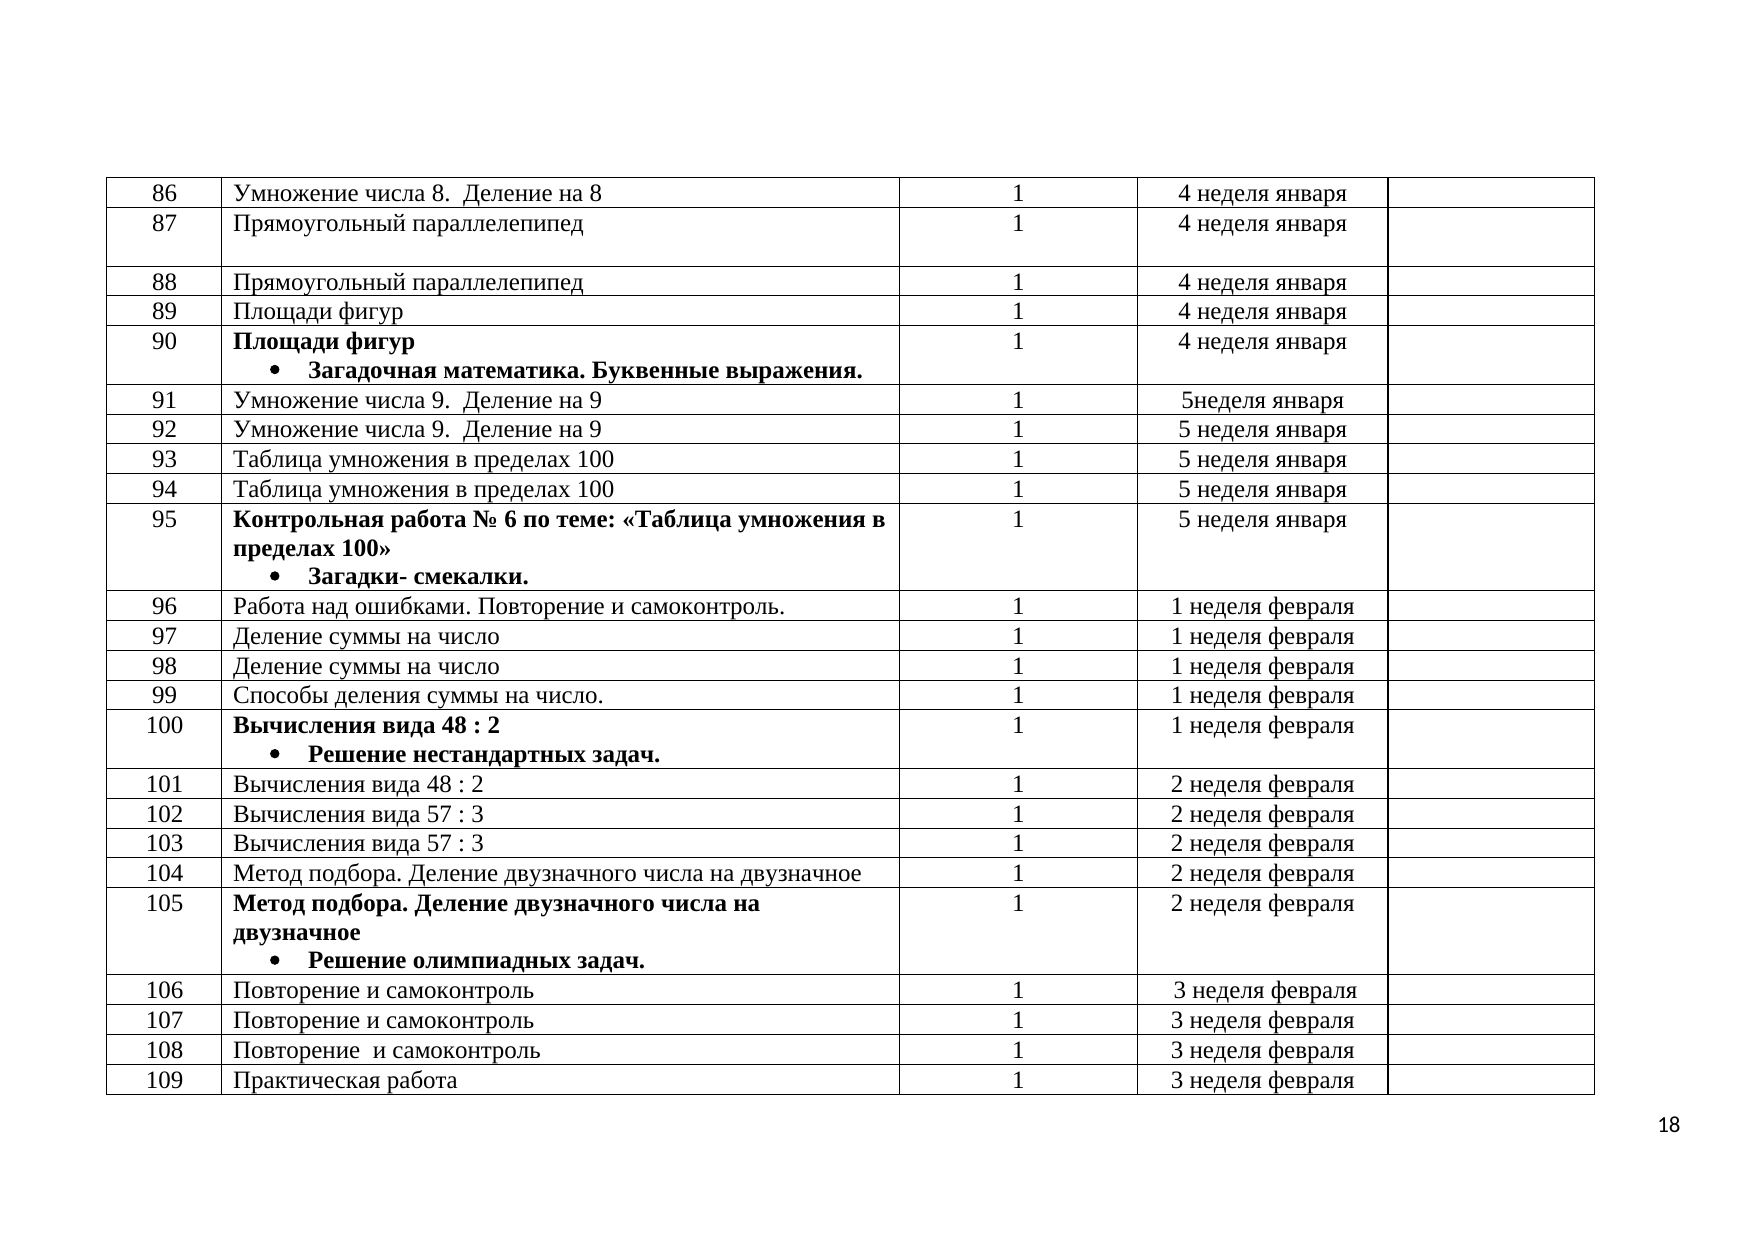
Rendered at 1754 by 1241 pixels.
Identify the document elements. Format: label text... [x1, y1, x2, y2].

table_cell 5 неделя января [1138, 444, 1387, 473]
table_cell 2 неделя февраля [1138, 829, 1387, 857]
table_cell 97 [107, 621, 221, 650]
table_cell 1 [900, 1005, 1137, 1034]
table_cell Деление суммы на число [222, 651, 899, 679]
table_cell [1389, 858, 1594, 887]
table_cell [1389, 651, 1594, 679]
table_cell Таблица умножения в пределах 100 [222, 444, 899, 473]
table_cell 3 неделя февраля [1138, 1005, 1387, 1034]
table_cell 1 [900, 651, 1137, 679]
table_cell 1 неделя февраля [1138, 651, 1387, 679]
table_cell [1389, 1035, 1594, 1064]
table_cell 1 неделя февраля [1138, 621, 1387, 650]
table_cell 3 неделя февраля [1138, 975, 1387, 1004]
table_cell [1389, 829, 1594, 857]
table_cell 96 [107, 591, 221, 620]
table_cell 1 [900, 1035, 1137, 1064]
table_cell 1 [900, 296, 1137, 325]
table_cell 1 [900, 415, 1137, 443]
table_cell 1 неделя февраля [1138, 591, 1387, 620]
table_cell Контрольная работа № 6 по теме: «Таблица умножения в пределах 100» Загадки- смекалки. [222, 504, 899, 590]
table_cell 1 [900, 208, 1137, 266]
table_cell [1389, 296, 1594, 325]
table_cell [1389, 444, 1594, 473]
table_cell [1389, 1005, 1594, 1034]
table_cell 94 [107, 474, 221, 503]
table_cell 2 неделя февраля [1138, 769, 1387, 798]
table_cell 1 [900, 178, 1137, 207]
table_cell 4 неделя января [1138, 178, 1387, 207]
table_cell 1 [900, 829, 1137, 857]
table_cell 1 [900, 474, 1137, 503]
table_cell 106 [107, 975, 221, 1004]
table_cell 1 [900, 326, 1137, 384]
table_cell 1 [900, 267, 1137, 295]
table_cell 101 [107, 769, 221, 798]
table_cell Повторение и самоконтроль [222, 1005, 899, 1034]
table_cell 4 неделя января [1138, 296, 1387, 325]
table_cell 100 [107, 710, 221, 768]
table_cell 1 неделя февраля [1138, 681, 1387, 709]
table_cell 1 [900, 799, 1137, 827]
table_cell 2 неделя февраля [1138, 888, 1387, 974]
table_cell 1 [900, 1065, 1137, 1093]
table_cell Таблица умножения в пределах 100 [222, 474, 899, 503]
table_cell [1389, 710, 1594, 768]
table_cell 1 [900, 858, 1137, 887]
table_cell 1 [900, 591, 1137, 620]
table_cell Метод подбора. Деление двузначного числа на двузначное Решение олимпиадных задач. [222, 888, 899, 974]
table_cell [1389, 208, 1594, 266]
table_cell 1 [900, 385, 1137, 413]
table_cell [1389, 385, 1594, 413]
table_cell Работа над ошибками. Повторение и самоконтроль. [222, 591, 899, 620]
table_cell 87 [107, 208, 221, 266]
table_cell 95 [107, 504, 221, 590]
table_cell 3 неделя февраля [1138, 1035, 1387, 1064]
table_cell 1 неделя февраля [1138, 710, 1387, 768]
table_cell 4 неделя января [1138, 326, 1387, 384]
table_cell 89 [107, 296, 221, 325]
table_cell 2 неделя февраля [1138, 799, 1387, 827]
table_cell 102 [107, 799, 221, 827]
table_cell 104 [107, 858, 221, 887]
table_cell 2 неделя февраля [1138, 858, 1387, 887]
table_cell 1 [900, 444, 1137, 473]
table_cell Повторение и самоконтроль [222, 1035, 899, 1064]
table_cell 4 неделя января [1138, 267, 1387, 295]
table_cell Площади фигур Загадочная математика. Буквенные выражения. [222, 326, 899, 384]
table_cell [1389, 415, 1594, 443]
table_cell 5неделя января [1138, 385, 1387, 413]
table_cell Вычисления вида 57 : 3 [222, 829, 899, 857]
table_cell 108 [107, 1035, 221, 1064]
table_cell 92 [107, 415, 221, 443]
table_cell [1389, 474, 1594, 503]
table_cell [1389, 326, 1594, 384]
table_cell [1389, 504, 1594, 590]
table_cell [1389, 888, 1594, 974]
table_cell 109 [107, 1065, 221, 1093]
table_cell 1 [900, 888, 1137, 974]
table_cell 98 [107, 651, 221, 679]
table_cell [1389, 621, 1594, 650]
table_cell Умножение числа 9. Деление на 9 [222, 415, 899, 443]
table_cell 4 неделя января [1138, 208, 1387, 266]
table_cell [1389, 975, 1594, 1004]
table_cell [1389, 178, 1594, 207]
table_cell 91 [107, 385, 221, 413]
table_cell Повторение и самоконтроль [222, 975, 899, 1004]
table_cell 1 [900, 681, 1137, 709]
table_cell 99 [107, 681, 221, 709]
table_cell 1 [900, 621, 1137, 650]
table_cell 1 [900, 504, 1137, 590]
table_cell 3 неделя февраля [1138, 1065, 1387, 1093]
table_cell 107 [107, 1005, 221, 1034]
table_cell Умножение числа 9. Деление на 9 [222, 385, 899, 413]
table_cell Площади фигур [222, 296, 899, 325]
table_cell [1389, 769, 1594, 798]
table_cell Прямоугольный параллелепипед [222, 208, 899, 266]
table_cell Способы деления суммы на число. [222, 681, 899, 709]
table_cell [1389, 591, 1594, 620]
table_cell Умножение числа 8. Деление на 8 [222, 178, 899, 207]
table_cell [1389, 1065, 1594, 1093]
table_cell Метод подбора. Деление двузначного числа на двузначное [222, 858, 899, 887]
table_cell Вычисления вида 48 : 2 [222, 769, 899, 798]
table_cell 1 [900, 975, 1137, 1004]
table_cell [1389, 799, 1594, 827]
table_cell Вычисления вида 57 : 3 [222, 799, 899, 827]
table_cell 5 неделя января [1138, 504, 1387, 590]
table_cell 1 [900, 769, 1137, 798]
table_cell [1389, 681, 1594, 709]
table_cell 90 [107, 326, 221, 384]
table_cell 1 [900, 710, 1137, 768]
table_cell 5 неделя января [1138, 415, 1387, 443]
table_cell Прямоугольный параллелепипед [222, 267, 899, 295]
table_cell 88 [107, 267, 221, 295]
table_cell Деление суммы на число [222, 621, 899, 650]
table_cell Вычисления вида 48 : 2 Решение нестандартных задач. [222, 710, 899, 768]
table_cell 105 [107, 888, 221, 974]
table_cell 103 [107, 829, 221, 857]
table_cell 93 [107, 444, 221, 473]
table_cell 5 неделя января [1138, 474, 1387, 503]
table_cell [1389, 267, 1594, 295]
table_cell 86 [107, 178, 221, 207]
table_cell Практическая работа [222, 1065, 899, 1093]
